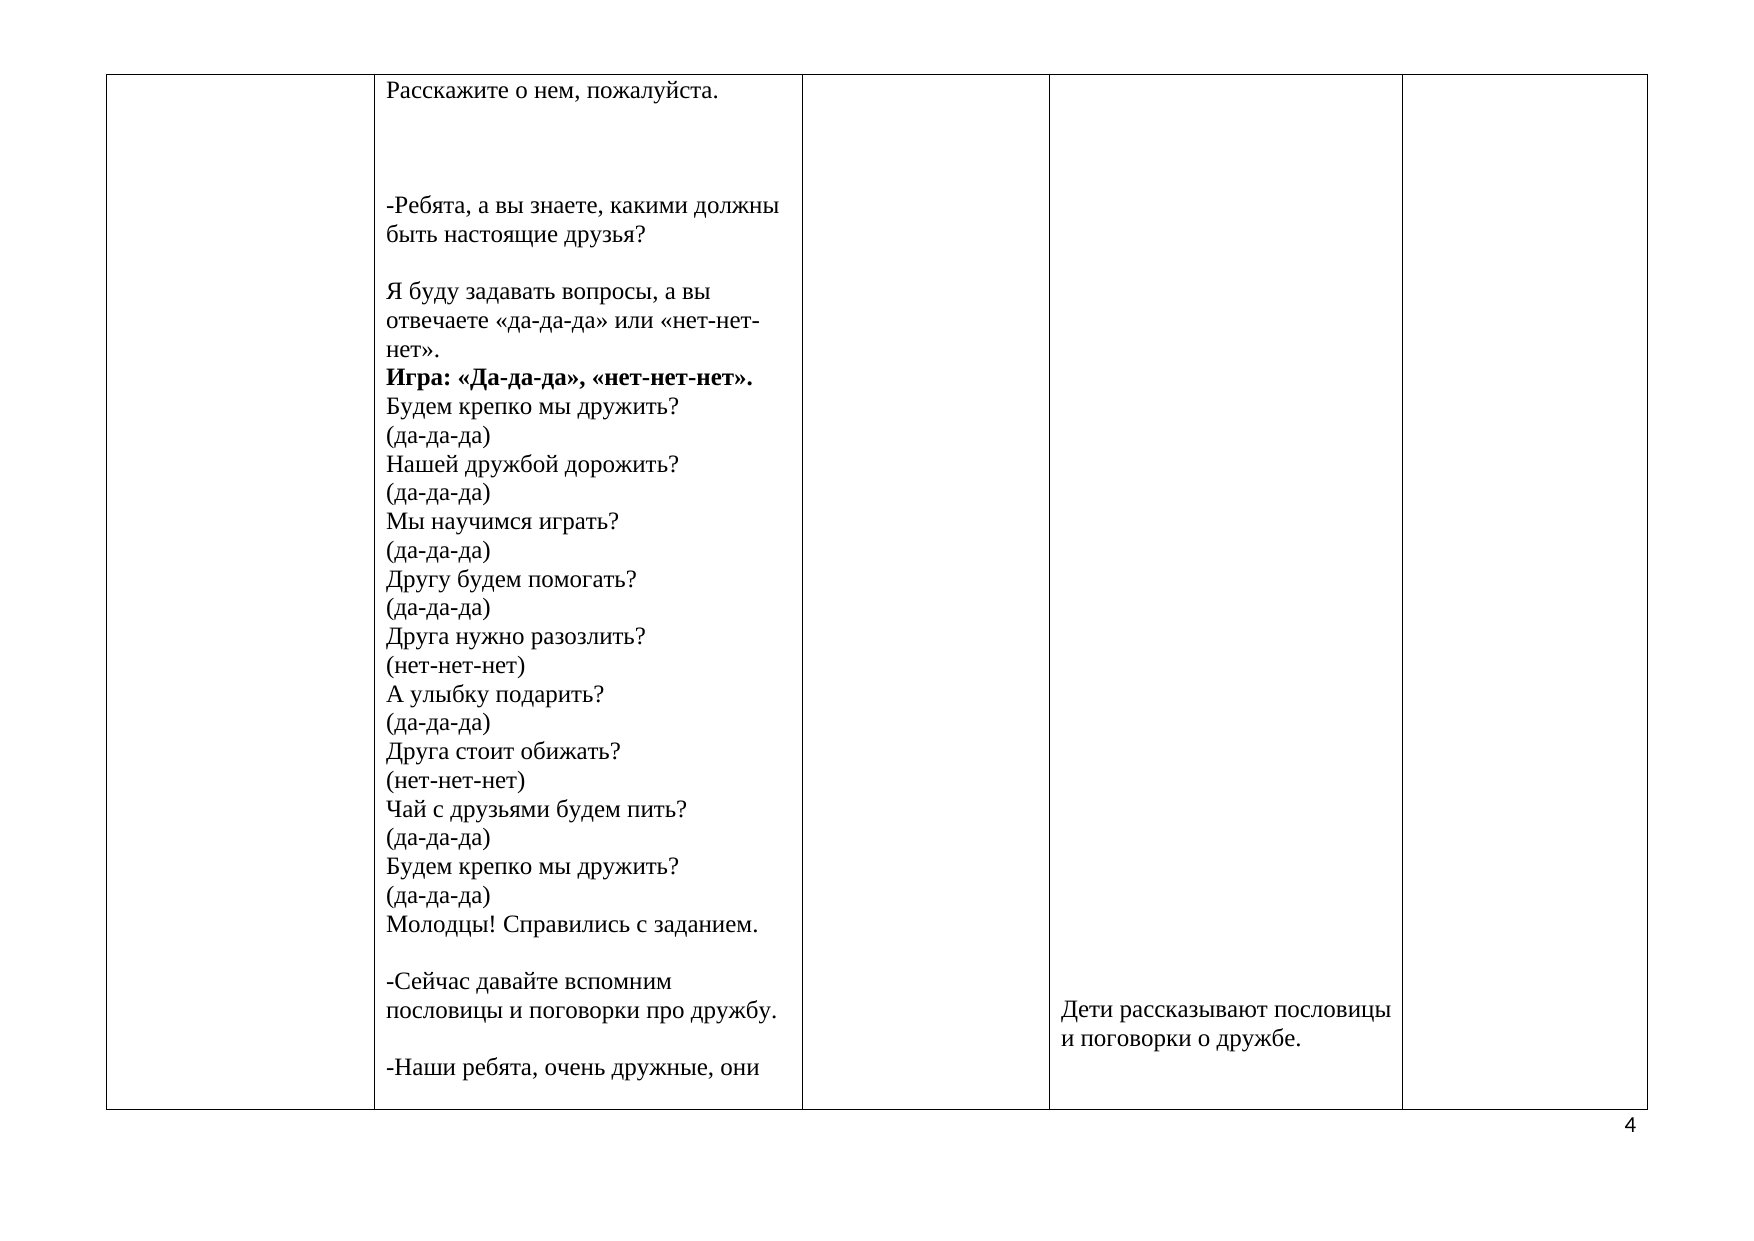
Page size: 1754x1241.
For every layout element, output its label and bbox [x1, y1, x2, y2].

table_cell [375, 75, 802, 1109]
table_cell [1403, 75, 1647, 1109]
table_cell [107, 75, 374, 1109]
table_cell [1050, 75, 1402, 1109]
table_cell [803, 75, 1049, 1109]
